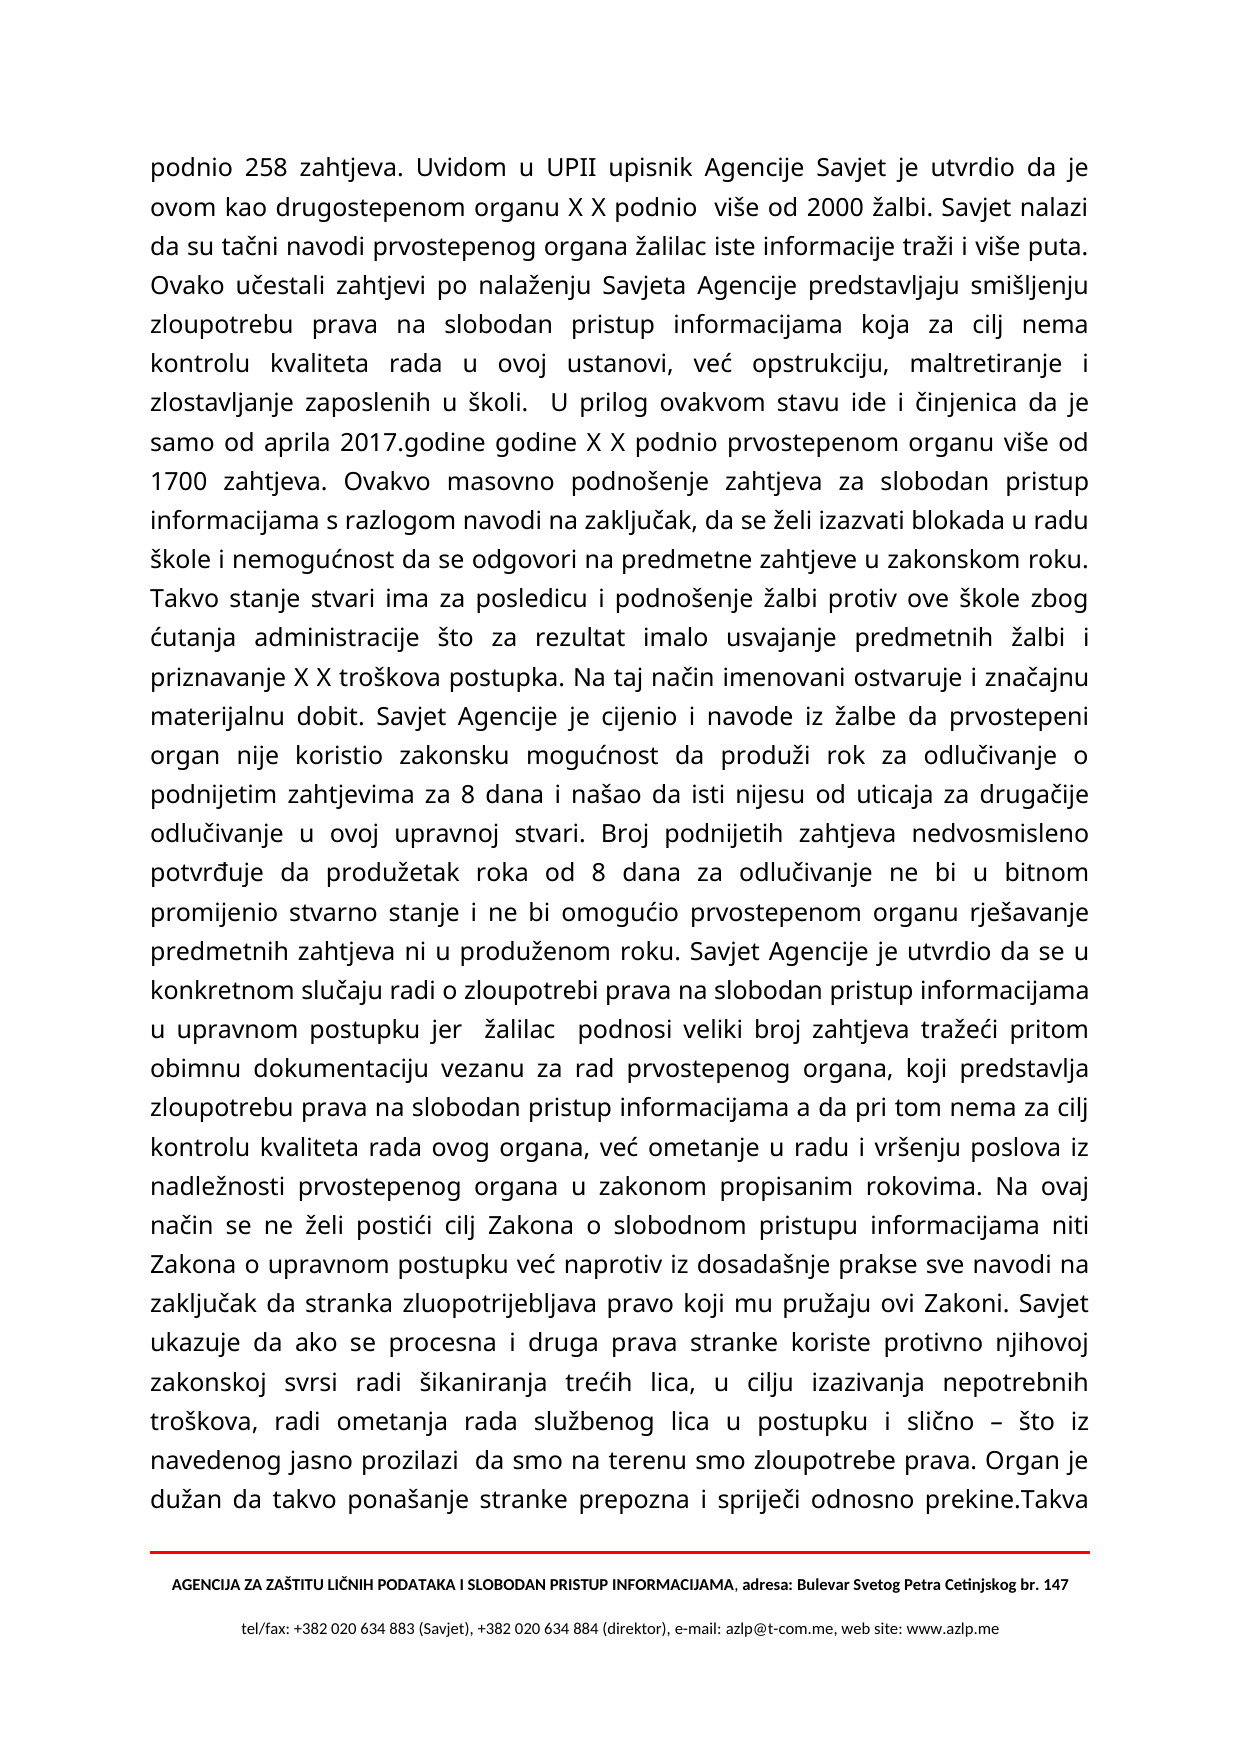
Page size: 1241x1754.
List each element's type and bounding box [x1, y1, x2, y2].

text [150, 150, 1090, 1516]
